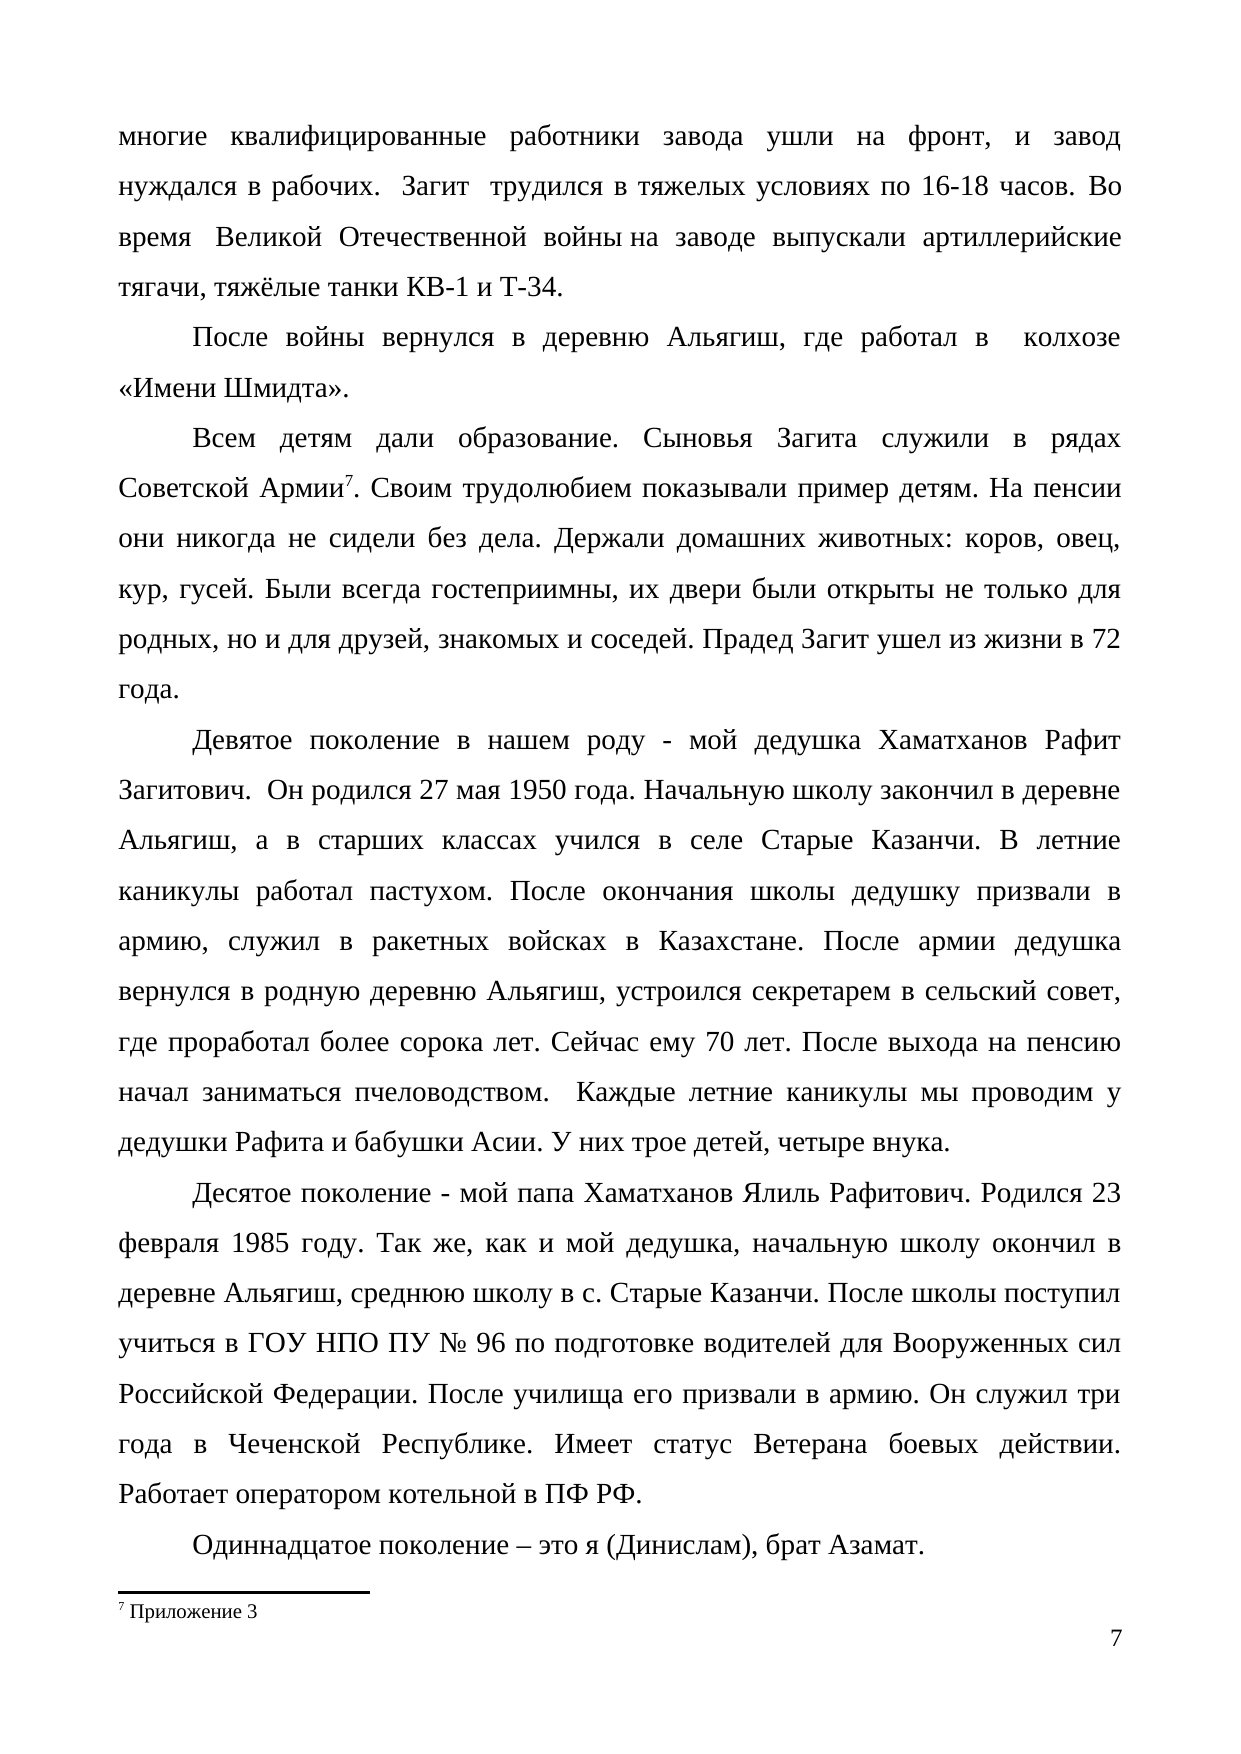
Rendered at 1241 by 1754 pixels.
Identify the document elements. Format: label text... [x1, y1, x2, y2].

text После войны вернулся в деревню Альягиш, где работал в колхозе «Имени Шмидта». [118, 319, 1122, 403]
text Всем детям дали образование. Сыновья Загита служили в рядах Советской Армии. Своим трудолюбием показывали пример детям. На пенсии они никогда не сидели без дела. Держали домашних животных: коров, овец, кур, гусей. Были всегда гостеприимны, их двери были открыты не только для родных, но и для друзей, знакомых и соседей. Прадед Загит ушел из жизни в 72 года. [118, 420, 1122, 705]
text Одиннадцатое поколение – это я (Динислам), брат Азамат. [118, 1527, 1122, 1560]
text Девятое поколение в нашем роду - мой дедушка Хаматханов Рафит Загитович. Он родился 27 мая 1950 года. Начальную школу закончил в деревне Альягиш, а в старших классах учился в селе Старые Казанчи. В летние каникулы работал пастухом. После окончания школы дедушку призвали в армию, служил в ракетных войсках в Казахстане. После армии дедушка вернулся в родную деревню Альягиш, устроился секретарем в сельский совет, где проработал более сорока лет. Сейчас ему 70 лет. После выхода на пенсию начал заниматься пчеловодством. Каждые летние каникулы мы проводим у дедушки Рафита и бабушки Асии. У них трое детей, четыре внука. [118, 722, 1122, 1158]
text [118, 118, 1122, 219]
text Десятое поколение - мой папа Хаматханов Ялиль Рафитович. Родился 23 февраля 1985 году. Так же, как и мой дедушка, начальную школу окончил в деревне Альягиш, среднюю школу в с. Старые Казанчи. После школы поступил учиться в ГОУ НПО ПУ № 96 по подготовке водителей для Вооруженных сил Российской Федерации. После училища его призвали в армию. Он служил три года в Чеченской Республике. Имеет статус Ветерана боевых действии. Работает оператором котельной в ПФ РФ. [118, 1175, 1122, 1510]
